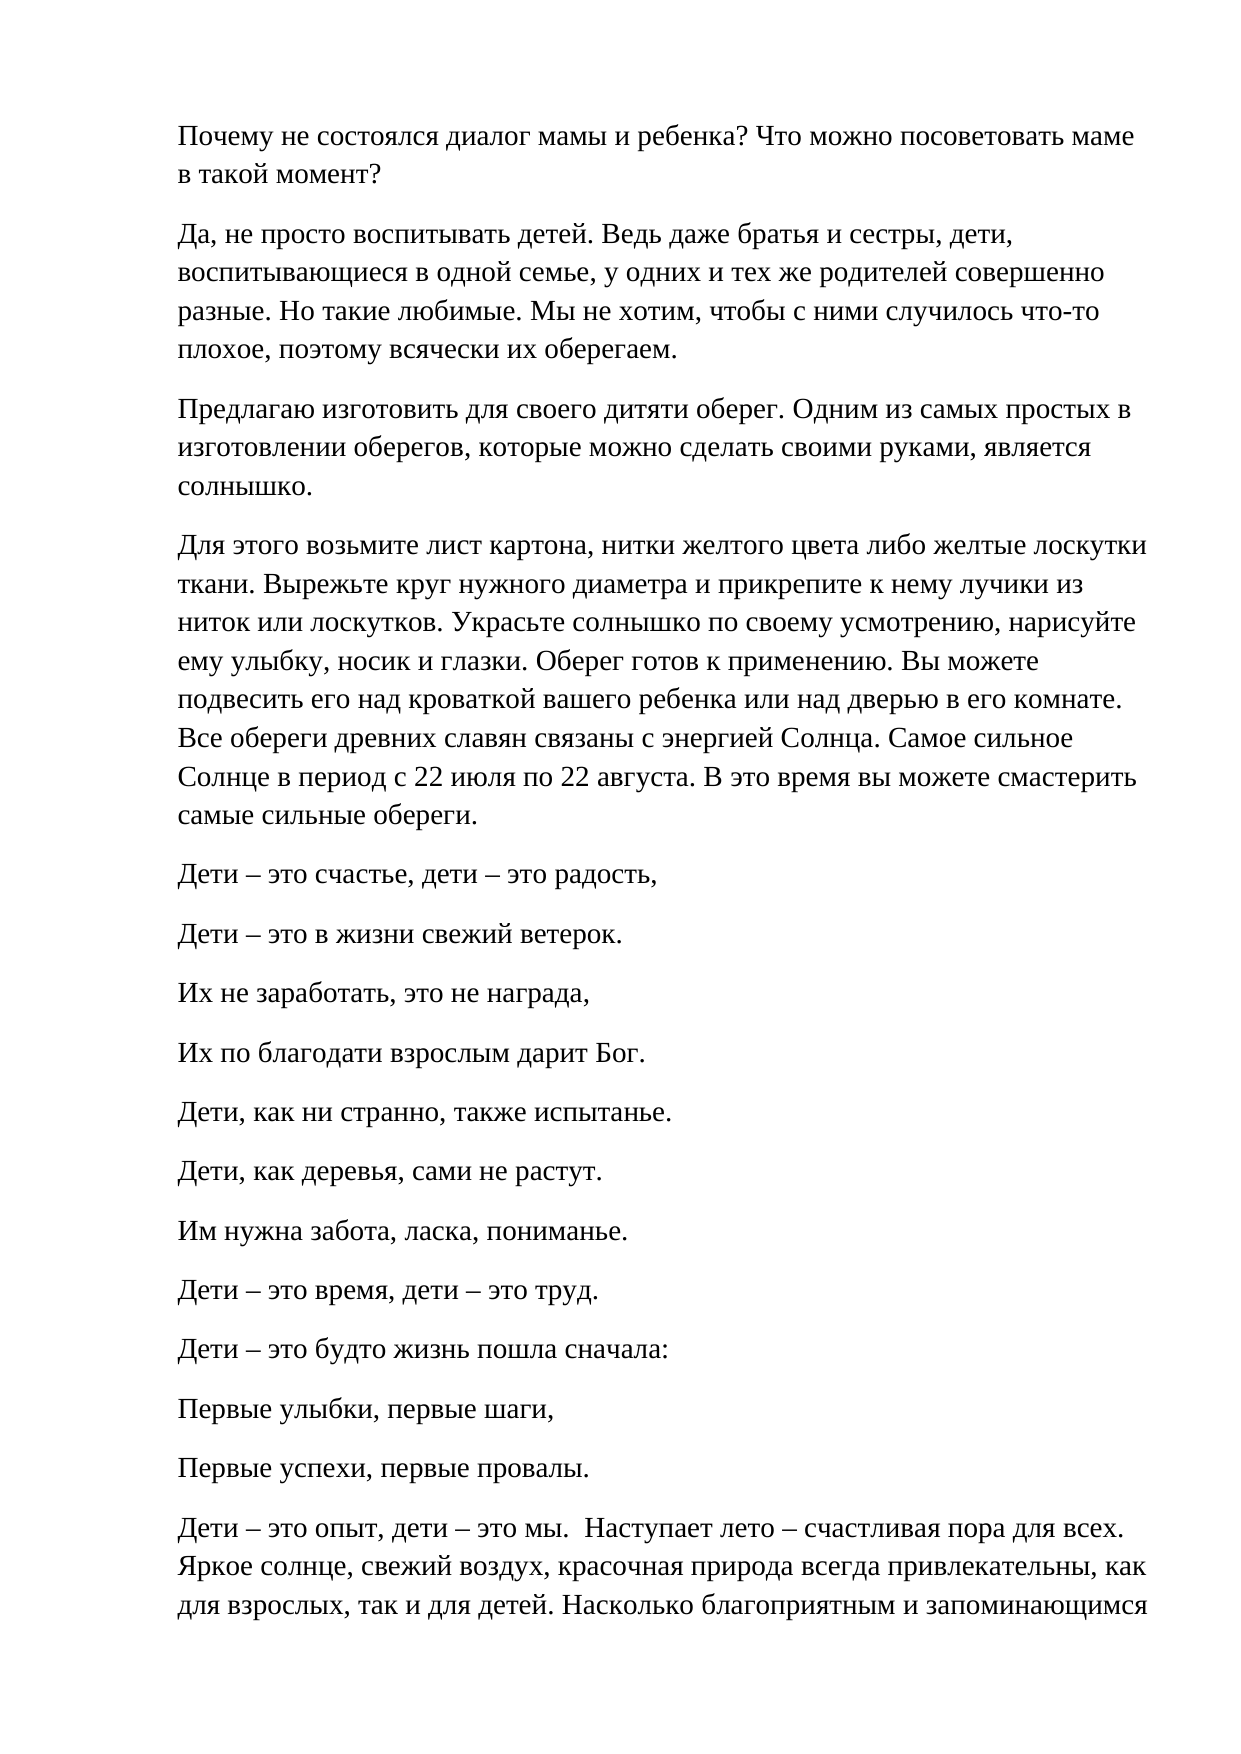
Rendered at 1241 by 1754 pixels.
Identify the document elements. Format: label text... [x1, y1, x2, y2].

text Их по благодати взрослым дарит Бог. [177, 1035, 1152, 1068]
text Предлагаю изготовить для своего дитяти оберег. Одним из самых простых в изготовлении оберегов, которые можно сделать своими руками, является солнышко. [177, 391, 1152, 502]
text Почему не состоялся диалог мамы и ребенка? Что можно посоветовать маме в такой момент? [177, 118, 1152, 190]
text Да, не просто воспитывать детей. Ведь даже братья и сестры, дети, воспитывающиеся в одной семье, у одних и тех же родителей совершенно разные. Но такие любимые. Мы не хотим, чтобы с ними случилось что-то плохое, поэтому всячески их оберегаем. [177, 216, 1152, 365]
text Дети, как деревья, сами не растут. [177, 1153, 1152, 1187]
text Дети – это будто жизнь пошла сначала: [177, 1332, 1152, 1365]
text Дети – это в жизни свежий ветерок. [177, 916, 1152, 949]
text Дети, как ни странно, также испытанье. [177, 1094, 1152, 1128]
text Дети – это счастье, дети – это радость, [177, 857, 1152, 890]
text Первые улыбки, первые шаги, [177, 1391, 1152, 1424]
text Им нужна забота, ласка, пониманье. [177, 1213, 1152, 1246]
text Их не заработать, это не награда, [177, 975, 1152, 1009]
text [177, 1510, 1152, 1620]
text Дети – это время, дети – это труд. [177, 1272, 1152, 1306]
text Для этого возьмите лист картона, нитки желтого цвета либо желтые лоскутки ткани. Вырежьте круг нужного диаметра и прикрепите к нему лучики из ниток или лоскутков. Украсьте солнышко по своему усмотрению, нарисуйте ему улыбку, носик и глазки. Оберег готов к применению. Вы можете подвесить его над кроваткой вашего ребенка или над дверью в его комнате. Все обереги древних славян связаны с энергией Солнца. Самое сильное Солнце в период с 22 июля по 22 августа. В это время вы можете смастерить самые сильные обереги. [177, 527, 1152, 831]
text Первые успехи, первые провалы. [177, 1450, 1152, 1484]
